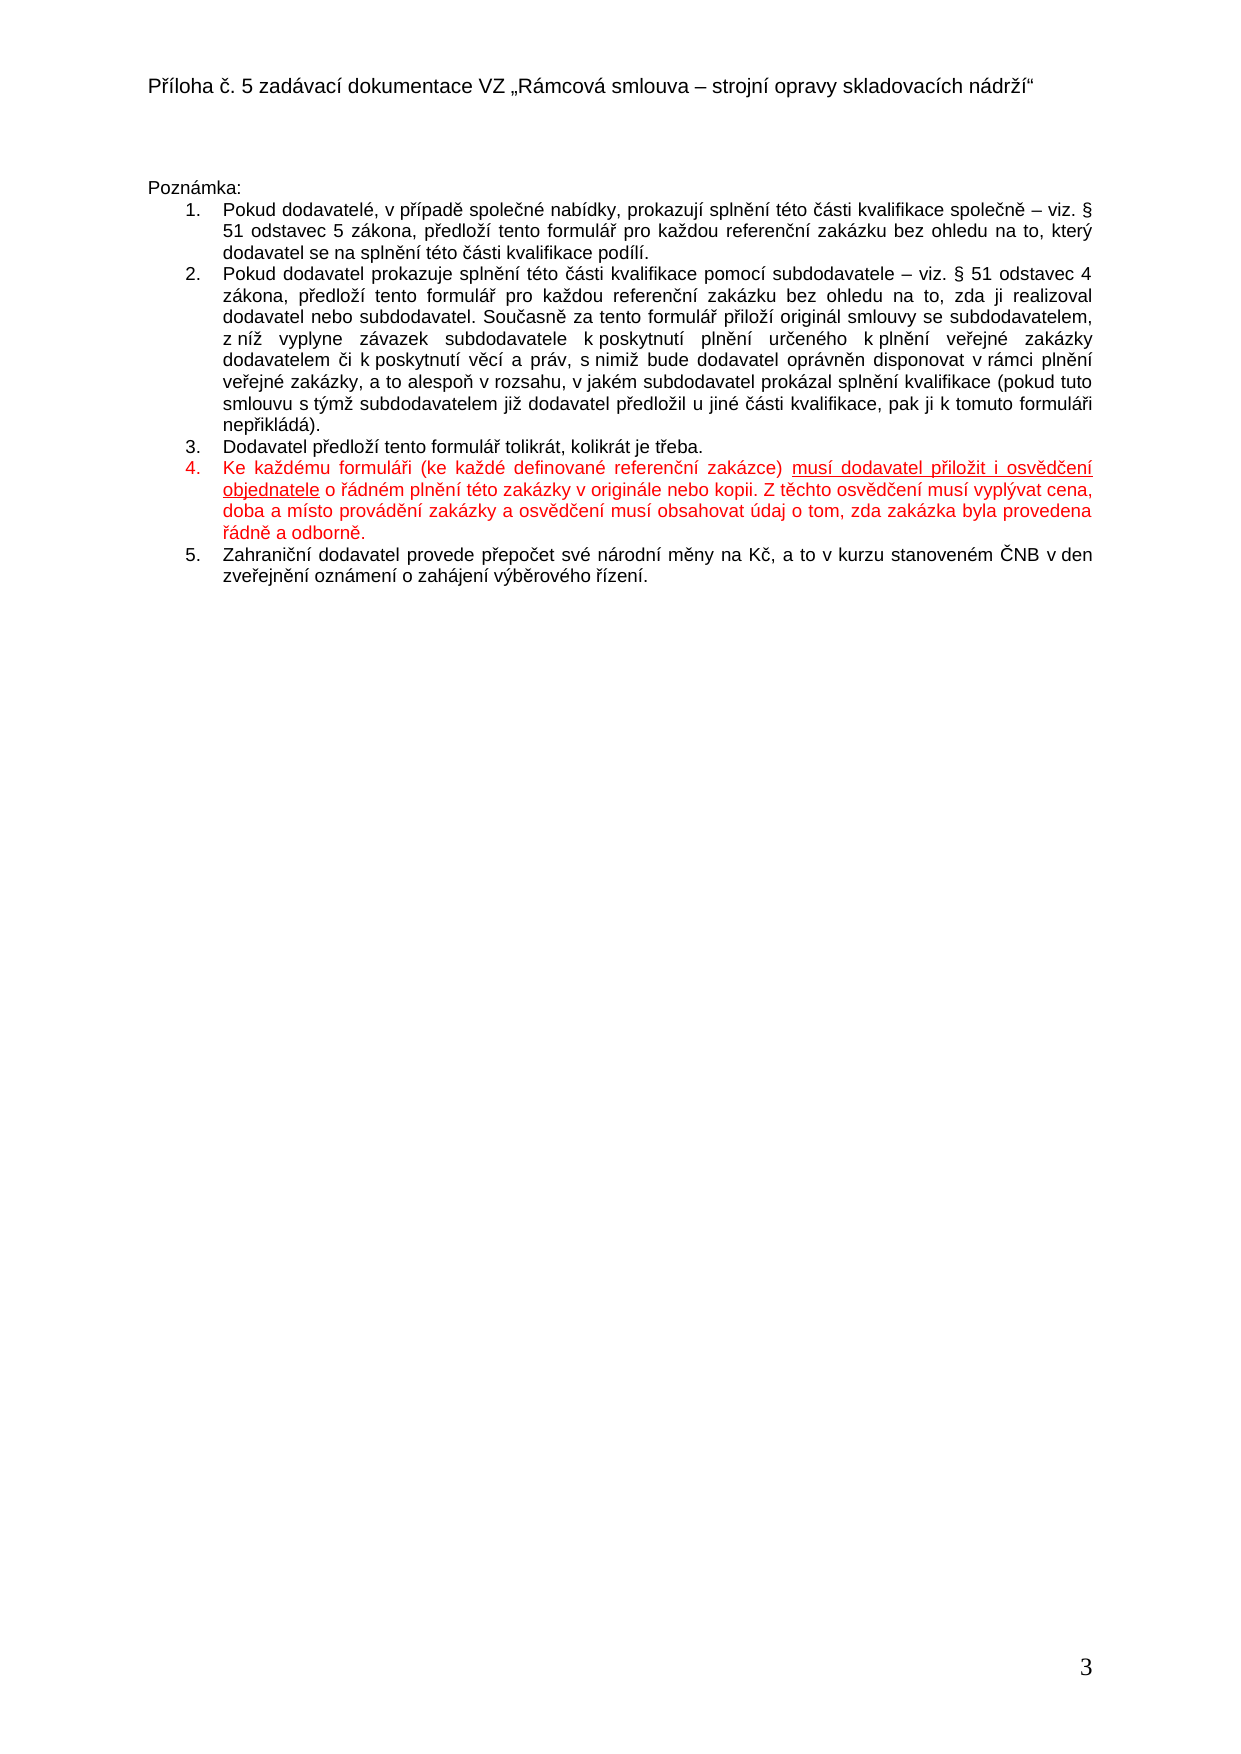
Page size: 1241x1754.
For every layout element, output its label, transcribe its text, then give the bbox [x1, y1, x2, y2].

list Pokud dodavatel prokazuje splnění této části kvalifikace pomocí subdodavatele – viz. § 51 odstavec 4 zákona, předloží tento formulář pro každou referenční zakázku bez ohledu na to, zda ji realizoval dodavatel nebo subdodavatel. Současně za tento formulář přiloží originál smlouvy se subdodavatelem, z níž vyplyne závazek subdodavatele k poskytnutí plnění určeného k plnění veřejné zakázky dodavatelem či k poskytnutí věcí a práv, s nimiž bude dodavatel oprávněn disponovat v rámci plnění veřejné zakázky, a to alespoň v rozsahu, v jakém subdodavatel prokázal splnění kvalifikace (pokud tuto smlouvu s týmž subdodavatelem již dodavatel předložil u jiné části kvalifikace, pak ji k tomuto formuláři nepřikládá). [185, 263, 1093, 436]
list Dodavatel předloží tento formulář tolikrát, kolikrát je třeba. [185, 436, 1093, 457]
list Ke každému formuláři (ke každé definované referenční zakázce) musí dodavatel přiložit i osvědčení objednatele o řádném plnění této zakázky v originále nebo kopii. Z těchto osvědčení musí vyplývat cena, doba a místo provádění zakázky a osvědčení musí obsahovat údaj o tom, zda zakázka byla provedena řádně a odborně. [185, 457, 1093, 543]
list Pokud dodavatelé, v případě společné nabídky, prokazují splnění této části kvalifikace společně – viz. § 51 odstavec 5 zákona, předloží tento formulář pro každou referenční zakázku bez ohledu na to, který dodavatel se na splnění této části kvalifikace podílí. [185, 198, 1093, 263]
list Zahraniční dodavatel provede přepočet své národní měny na Kč, a to v kurzu stanoveném ČNB v den zveřejnění oznámení o zahájení výběrového řízení. [185, 543, 1093, 586]
text Poznámka: [148, 177, 1093, 198]
